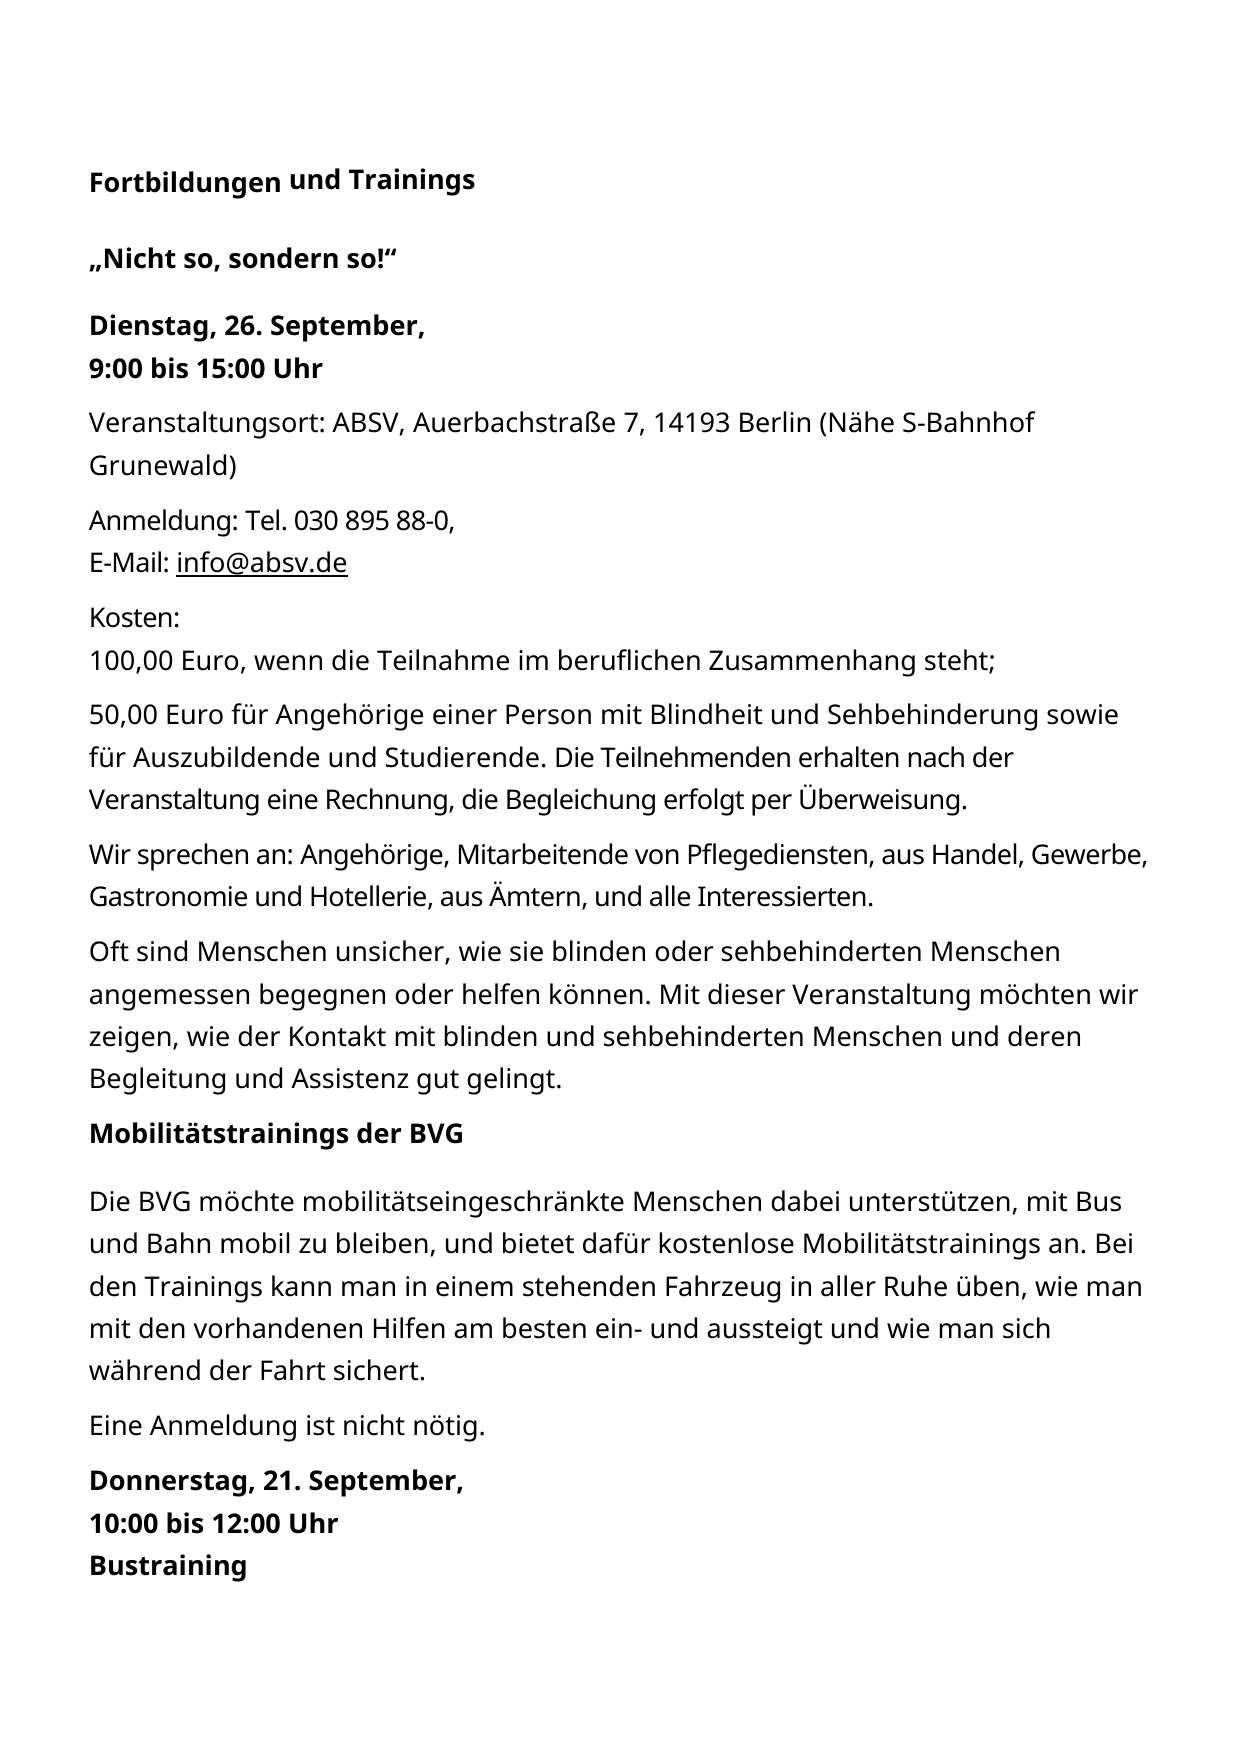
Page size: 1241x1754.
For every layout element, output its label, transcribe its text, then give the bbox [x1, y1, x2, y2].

text Bustraining [89, 1546, 1152, 1583]
text 9:00 bis 15:00 Uhr [89, 349, 1152, 386]
text Donnerstag, 21. September, 10:00 bis 12:00 Uhr [89, 1462, 1152, 1541]
text Die BVG möchte mobilitätseingeschränkte Menschen dabei unterstützen, mit Bus und Bahn mobil zu bleiben, und bietet dafür kostenlose Mobilitätstrainings an. Bei den Trainings kann man in einem stehenden Fahrzeug in aller Ruhe üben, wie man mit den vorhandenen Hilfen am besten ein- und aussteigt und wie man sich während der Fahrt sichert. [89, 1182, 1152, 1389]
subtitle Fortbildungen und Trainings [89, 160, 1152, 200]
text Dienstag, 26. September, [89, 307, 1152, 343]
text Kosten: 100,00 Euro, wenn die Teilnahme im beruflichen Zusammenhang steht; [89, 598, 1152, 678]
text 50,00 Euro für Angehörige einer Person mit Blindheit und Sehbehinderung sowie für Auszubildende und Studierende. Die Teilnehmenden erhalten nach der Veranstaltung eine Rechnung, die Begleichung erfolgt per Überweisung. [89, 696, 1152, 817]
text Wir sprechen an: Angehörige, Mitarbeitende von Pflegediensten, aus Handel, Gewerbe, Gastronomie und Hotellerie, aus Ämtern, und alle Interessierten. [89, 836, 1152, 915]
text Anmeldung: Tel. 030 895 88-0, E-Mail: info@absv.de [89, 501, 1152, 581]
subtitle „Nicht so, sondern so!“ [89, 239, 1152, 276]
text Veranstaltungsort: ABSV, Auerbachstraße 7, 14193 Berlin (Nähe S-Bahnhof Grunewald) [89, 404, 1152, 483]
text Eine Anmeldung ist nicht nötig. [89, 1407, 1152, 1444]
text Oft sind Menschen unsicher, wie sie blinden oder sehbehinderten Menschen angemessen begegnen oder helfen können. Mit dieser Veranstaltung möchten wir zeigen, wie der Kontakt mit blinden und sehbehinderten Menschen und deren Begleitung und Assistenz gut gelingt. [89, 933, 1152, 1097]
subtitle Mobilitätstrainings der BVG [89, 1115, 1152, 1152]
